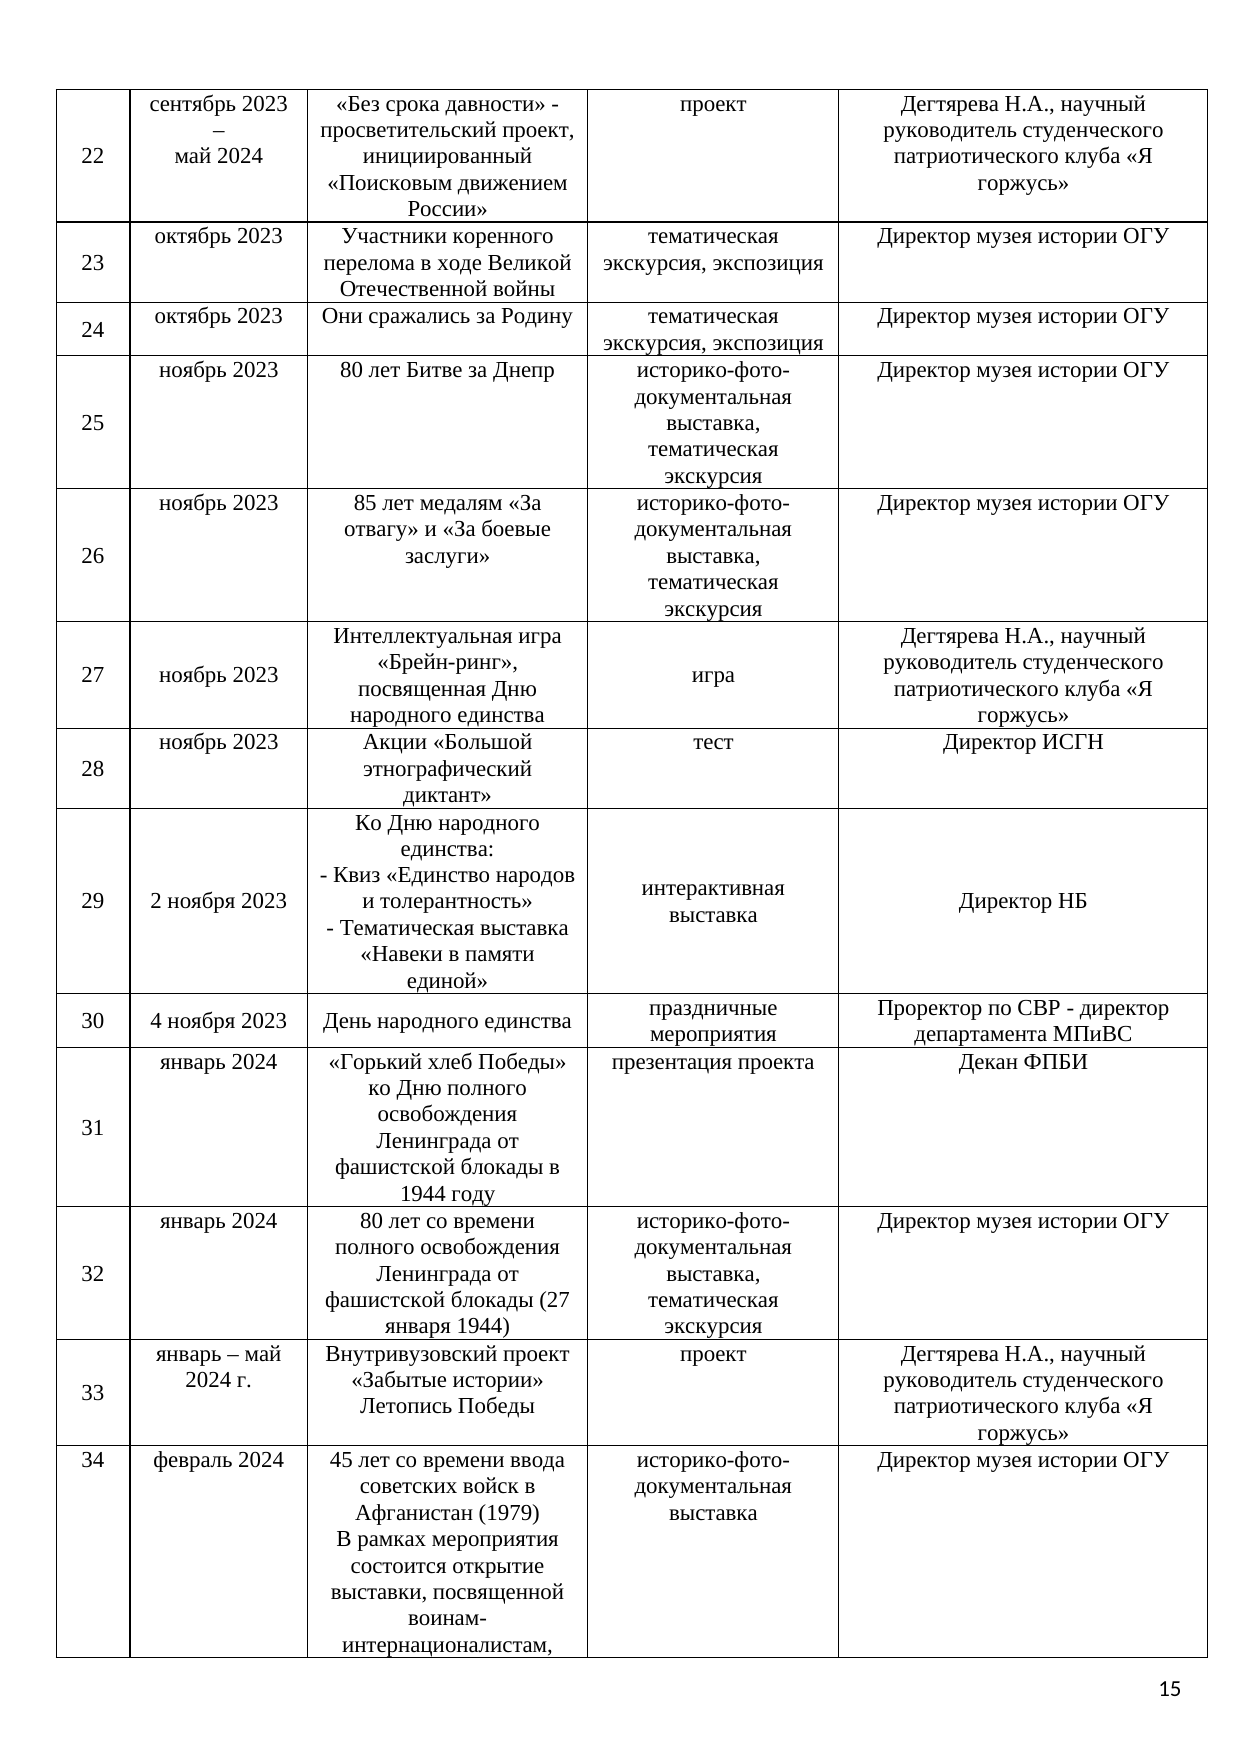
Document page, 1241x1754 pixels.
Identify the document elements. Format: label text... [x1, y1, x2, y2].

table_cell [57, 1340, 129, 1445]
table_cell тематическая экскурсия, экспозиция [588, 303, 838, 355]
table_cell Акции «Большой этнографический диктант» [308, 729, 587, 807]
table_cell Они сражались за Родину [308, 303, 587, 355]
table_cell тематическая экскурсия, экспозиция [588, 223, 838, 302]
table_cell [839, 1446, 1207, 1657]
table_cell [57, 90, 129, 221]
table_cell ноябрь 2023 [131, 489, 307, 621]
table_cell январь – май 2024 г. [131, 1340, 307, 1445]
table_cell октябрь 2023 [131, 303, 307, 355]
table_cell Директор музея истории ОГУ [839, 1207, 1207, 1339]
table_cell историко-фото-документальная выставка, тематическая экскурсия [588, 356, 838, 488]
table_cell 80 лет Битве за Днепр [308, 356, 587, 488]
table_cell 85 лет медалям «За отвагу» и «За боевые заслуги» [308, 489, 587, 621]
table_cell «Без срока давности» - просветительский проект, инициированный «Поисковым движением России» [308, 90, 587, 221]
table_cell [57, 809, 129, 993]
table_cell Дегтярева Н.А., научный руководитель студенческого патриотического клуба «Я горжусь» [839, 622, 1207, 727]
table_cell интерактивная выставка [588, 809, 838, 993]
table_cell Декан ФПБИ [839, 1048, 1207, 1206]
table_cell Директор музея истории ОГУ [839, 223, 1207, 302]
table_cell ноябрь 2023 [131, 729, 307, 807]
table_cell [57, 1446, 129, 1657]
table_cell Директор НБ [839, 809, 1207, 993]
table_cell Участники коренного перелома в ходе Великой Отечественной войны [308, 223, 587, 302]
table_cell ноябрь 2023 [131, 622, 307, 727]
table_cell тест [588, 729, 838, 807]
table_cell Ко Дню народного единства: - Квиз «Единство народов и толерантность» - Тематическая выставка «Навеки в памяти единой» [308, 809, 587, 993]
table_cell [57, 729, 129, 807]
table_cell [839, 90, 1207, 221]
table_cell 2 ноября 2023 [131, 809, 307, 993]
table_cell праздничные мероприятия [588, 994, 838, 1047]
table_cell Директор ИСГН [839, 729, 1207, 807]
table_cell Проректор по СВР - директор департамента МПиВС [839, 994, 1207, 1047]
table_cell Директор музея истории ОГУ [839, 303, 1207, 355]
table_cell Дегтярева Н.А., научный руководитель студенческого патриотического клуба «Я горжусь» [839, 1340, 1207, 1445]
table_cell 4 ноября 2023 [131, 994, 307, 1047]
table_cell [57, 356, 129, 488]
table_cell презентация проекта [588, 1048, 838, 1206]
table_cell «Горький хлеб Победы» ко Дню полного освобождения Ленинграда от фашистской блокады в 1944 году [308, 1048, 587, 1206]
table_cell февраль 2024 [131, 1446, 307, 1657]
table_cell проект [588, 90, 838, 221]
table_cell [57, 303, 129, 355]
table_cell историко-фото-документальная выставка, тематическая экскурсия [588, 1207, 838, 1339]
table_cell День народного единства [308, 994, 587, 1047]
table_cell [57, 1048, 129, 1206]
table_cell проект [588, 1340, 838, 1445]
table_cell игра [588, 622, 838, 727]
table_cell историко-фото-документальная выставка, тематическая экскурсия [588, 489, 838, 621]
table_cell [57, 223, 129, 302]
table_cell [308, 1446, 587, 1657]
table_cell Директор музея истории ОГУ [839, 489, 1207, 621]
table_cell январь 2024 [131, 1207, 307, 1339]
table_cell [57, 1207, 129, 1339]
table_cell Внутривузовский проект «Забытые истории» Летопись Победы [308, 1340, 587, 1445]
table_cell [57, 994, 129, 1047]
table_cell [57, 489, 129, 621]
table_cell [588, 1446, 838, 1657]
table_cell Интеллектуальная игра «Брейн-ринг», посвященная Дню народного единства [308, 622, 587, 727]
table_cell январь 2024 [131, 1048, 307, 1206]
table_cell 80 лет со времени полного освобождения Ленинграда от фашистской блокады (27 января 1944) [308, 1207, 587, 1339]
table_cell [57, 622, 129, 727]
table_cell ноябрь 2023 [131, 356, 307, 488]
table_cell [131, 90, 307, 221]
table_cell Директор музея истории ОГУ [839, 356, 1207, 488]
table_cell октябрь 2023 [131, 223, 307, 302]
